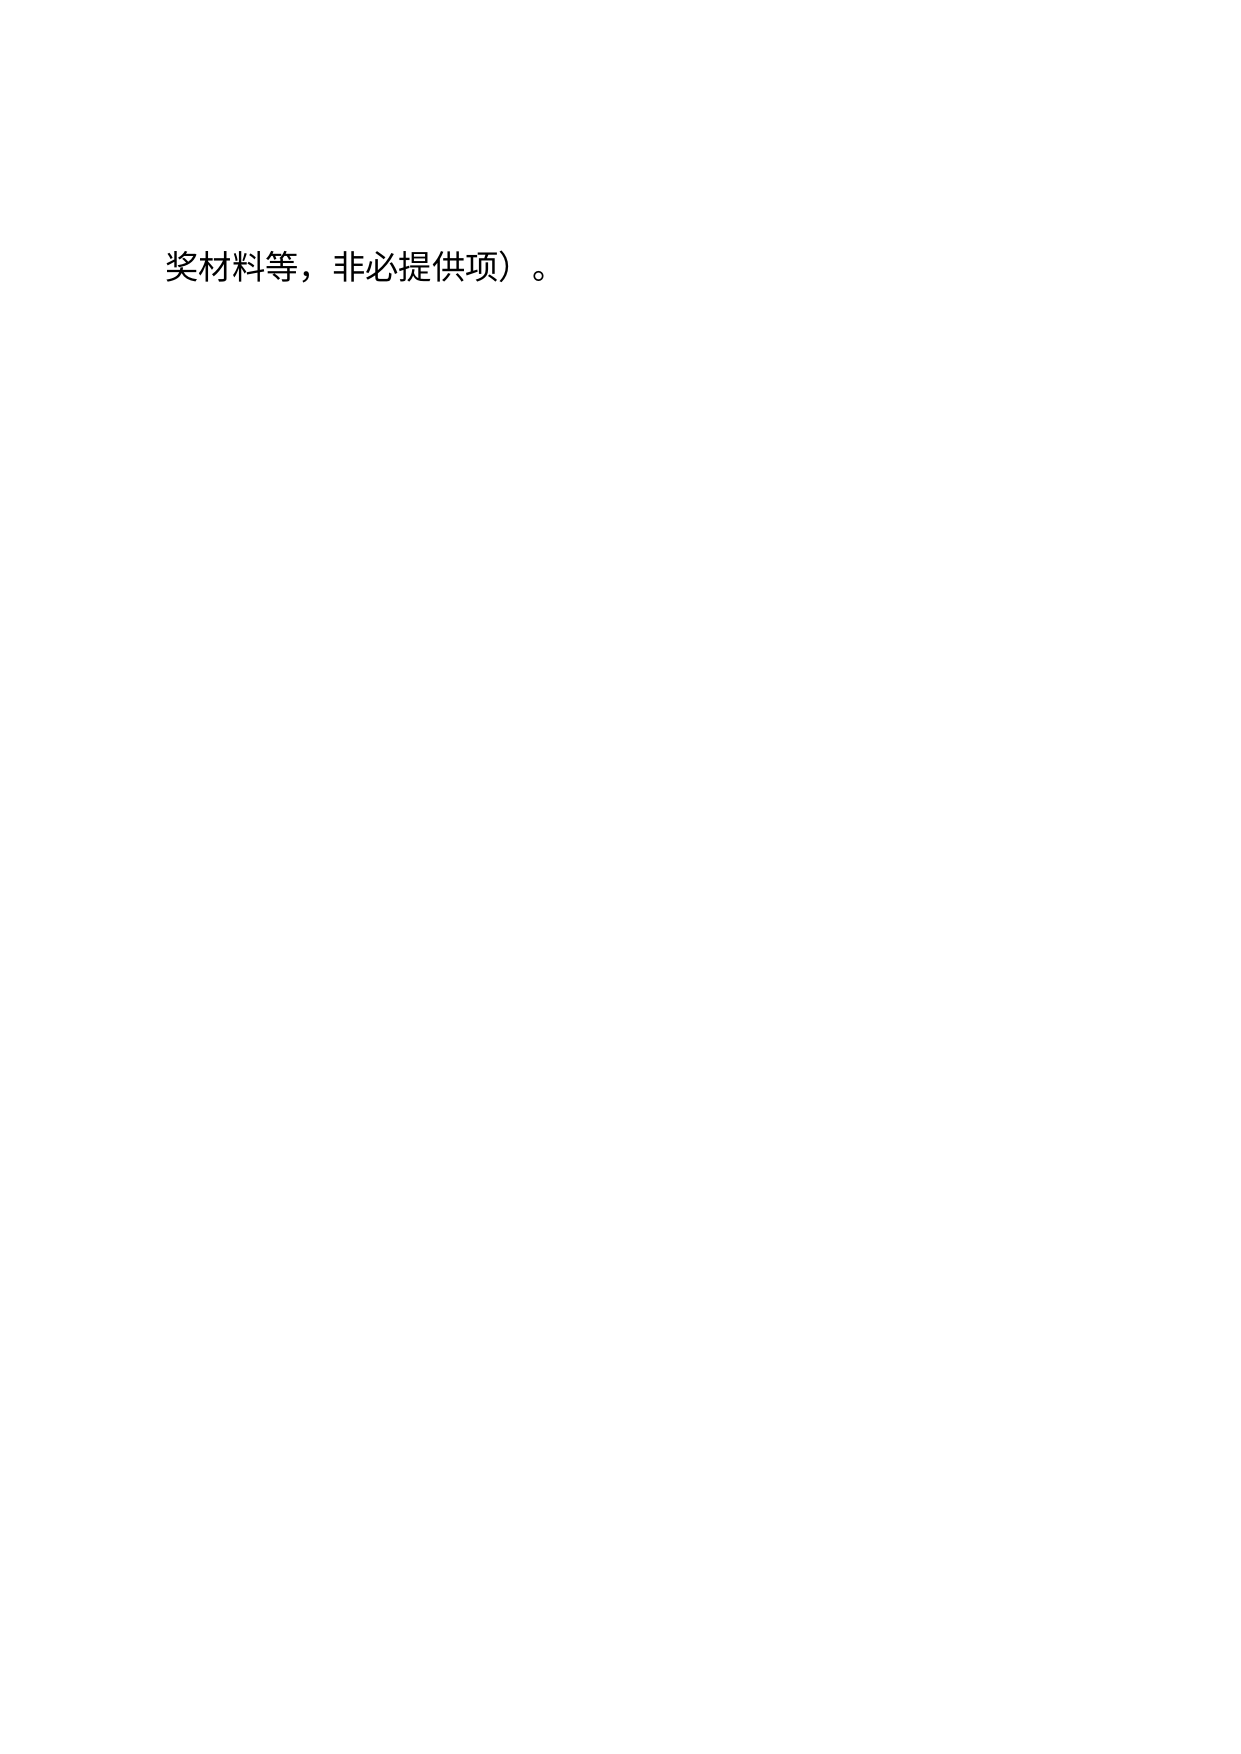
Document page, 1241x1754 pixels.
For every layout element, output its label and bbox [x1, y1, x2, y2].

text [165, 233, 1087, 298]
